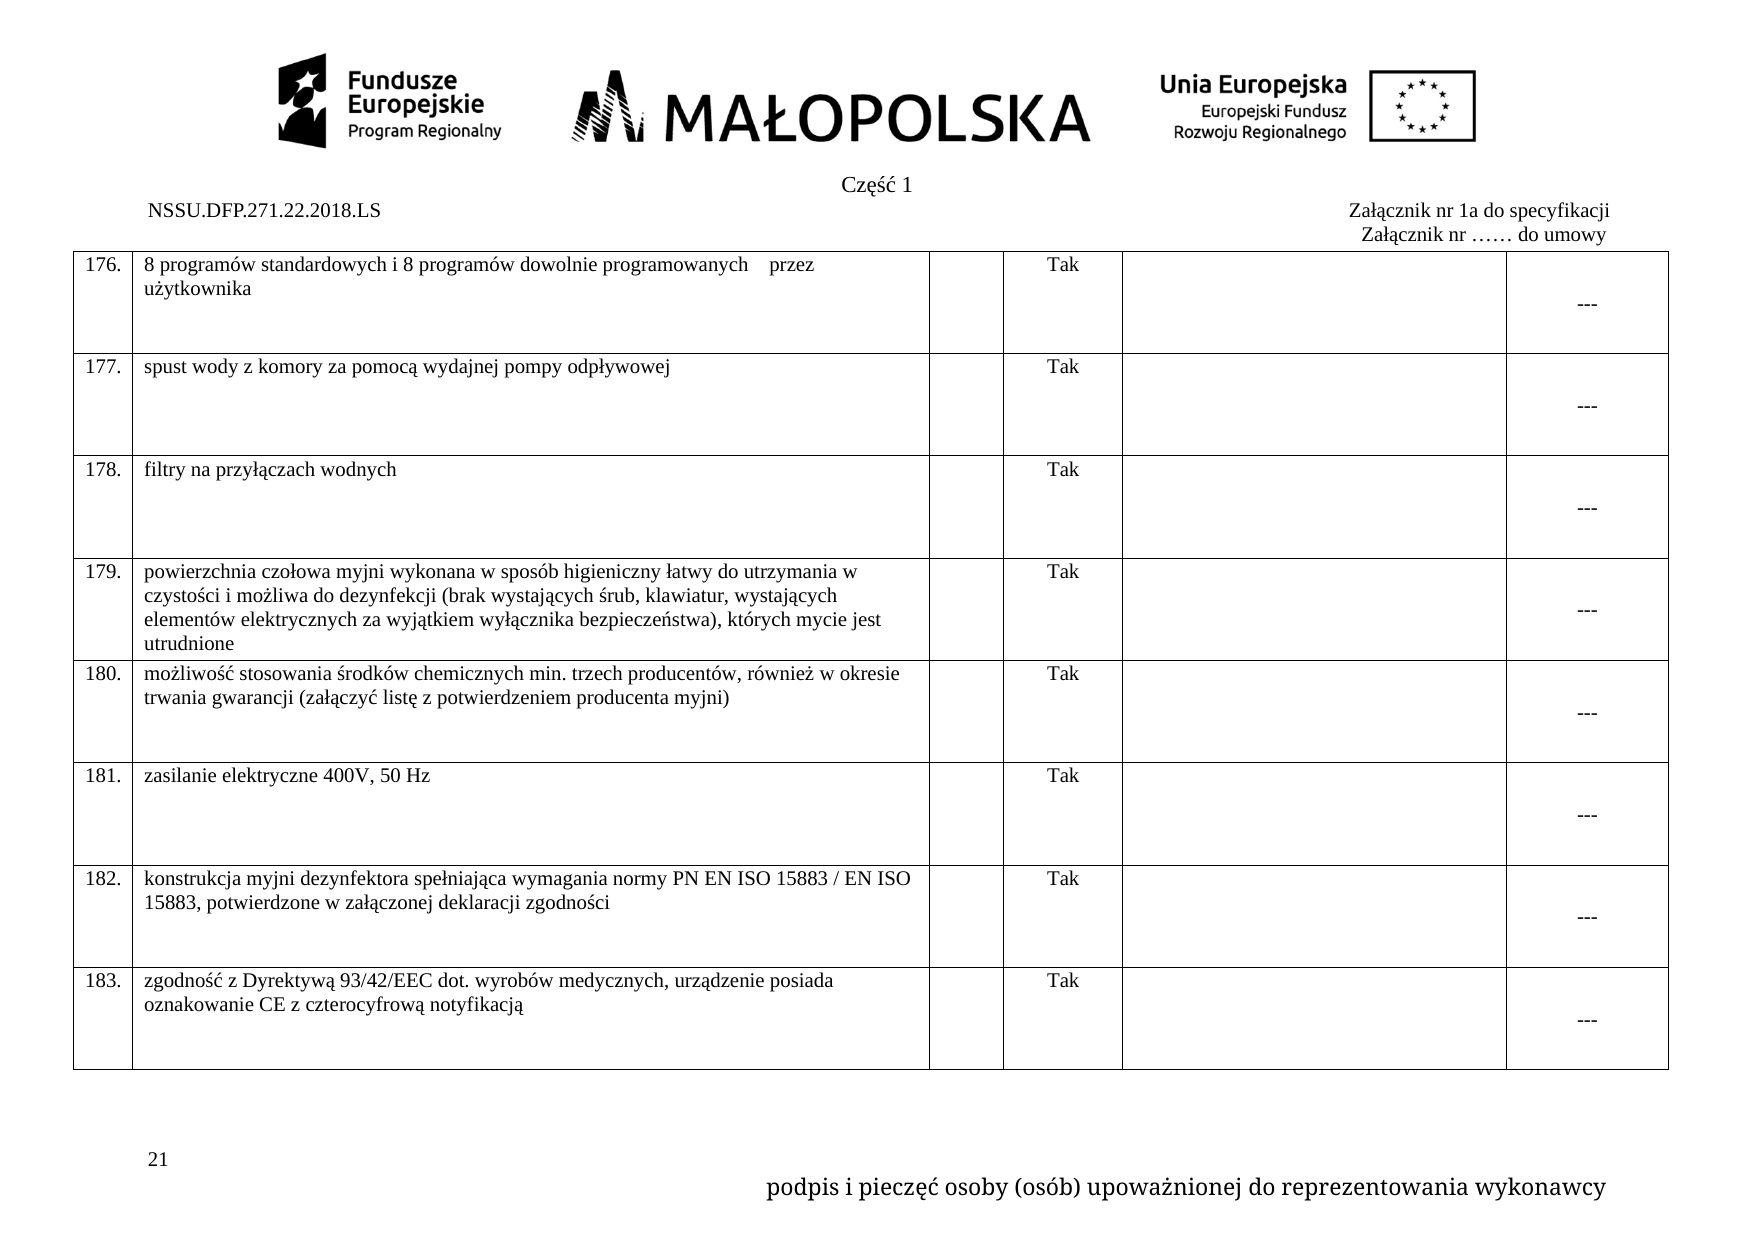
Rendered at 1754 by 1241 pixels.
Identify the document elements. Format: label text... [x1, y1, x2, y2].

table_cell [930, 968, 1003, 1069]
table_cell konstrukcja myjni dezynfektora spełniająca wymagania normy PN EN ISO 15883 / EN ISO 15883, potwierdzone w załączonej deklaracji zgodności [133, 866, 929, 967]
table_cell Tak [1004, 456, 1122, 558]
table_cell możliwość stosowania środków chemicznych min. trzech producentów, również w okresie trwania gwarancji (załączyć listę z potwierdzeniem producenta myjni) [133, 661, 929, 762]
table_cell Tak [1004, 763, 1122, 864]
table_cell [1123, 456, 1506, 558]
table_cell Tak [1004, 968, 1122, 1069]
table_cell [1123, 661, 1506, 762]
table_cell [1123, 354, 1506, 455]
table_cell --- [1507, 661, 1668, 762]
table_cell [930, 252, 1003, 353]
table_cell [74, 763, 132, 864]
table_cell Tak [1004, 661, 1122, 762]
table_cell [74, 661, 132, 762]
table_cell [1123, 252, 1506, 353]
table_cell [930, 866, 1003, 967]
table_cell [74, 252, 132, 353]
table_cell Tak [1004, 252, 1122, 353]
table_cell [930, 456, 1003, 558]
table_cell [1123, 968, 1506, 1069]
table_cell 8 programów standardowych i 8 programów dowolnie programowanych przez użytkownika [133, 252, 929, 353]
table_cell Tak [1004, 866, 1122, 967]
table_cell --- [1507, 456, 1668, 558]
table_cell zasilanie elektryczne 400V, 50 Hz [133, 763, 929, 864]
table_cell [930, 661, 1003, 762]
table_cell [74, 968, 132, 1069]
table_cell spust wody z komory za pomocą wydajnej pompy odpływowej [133, 354, 929, 455]
picture [255, 29, 1499, 172]
table_cell [930, 559, 1003, 660]
table_cell [1123, 763, 1506, 864]
table_cell [74, 354, 132, 455]
table_cell [1123, 559, 1506, 660]
table_cell --- [1507, 763, 1668, 864]
table_cell zgodność z Dyrektywą 93/42/EEC dot. wyrobów medycznych, urządzenie posiada oznakowanie CE z czterocyfrową notyfikacją [133, 968, 929, 1069]
table_cell powierzchnia czołowa myjni wykonana w sposób higieniczny łatwy do utrzymania w czystości i możliwa do dezynfekcji (brak wystających śrub, klawiatur, wystających elementów elektrycznych za wyjątkiem wyłącznika bezpieczeństwa), których mycie jest utrudnione [133, 559, 929, 660]
table_cell [930, 763, 1003, 864]
table_cell filtry na przyłączach wodnych [133, 456, 929, 558]
table_cell [74, 866, 132, 967]
table_cell --- [1507, 354, 1668, 455]
table_cell [74, 456, 132, 558]
table_cell --- [1507, 559, 1668, 660]
table_cell --- [1507, 252, 1668, 353]
table_cell [930, 354, 1003, 455]
table_cell Tak [1004, 354, 1122, 455]
table_cell --- [1507, 866, 1668, 967]
table_cell --- [1507, 968, 1668, 1069]
table_cell Tak [1004, 559, 1122, 660]
table_cell [74, 559, 132, 660]
table_cell [1123, 866, 1506, 967]
